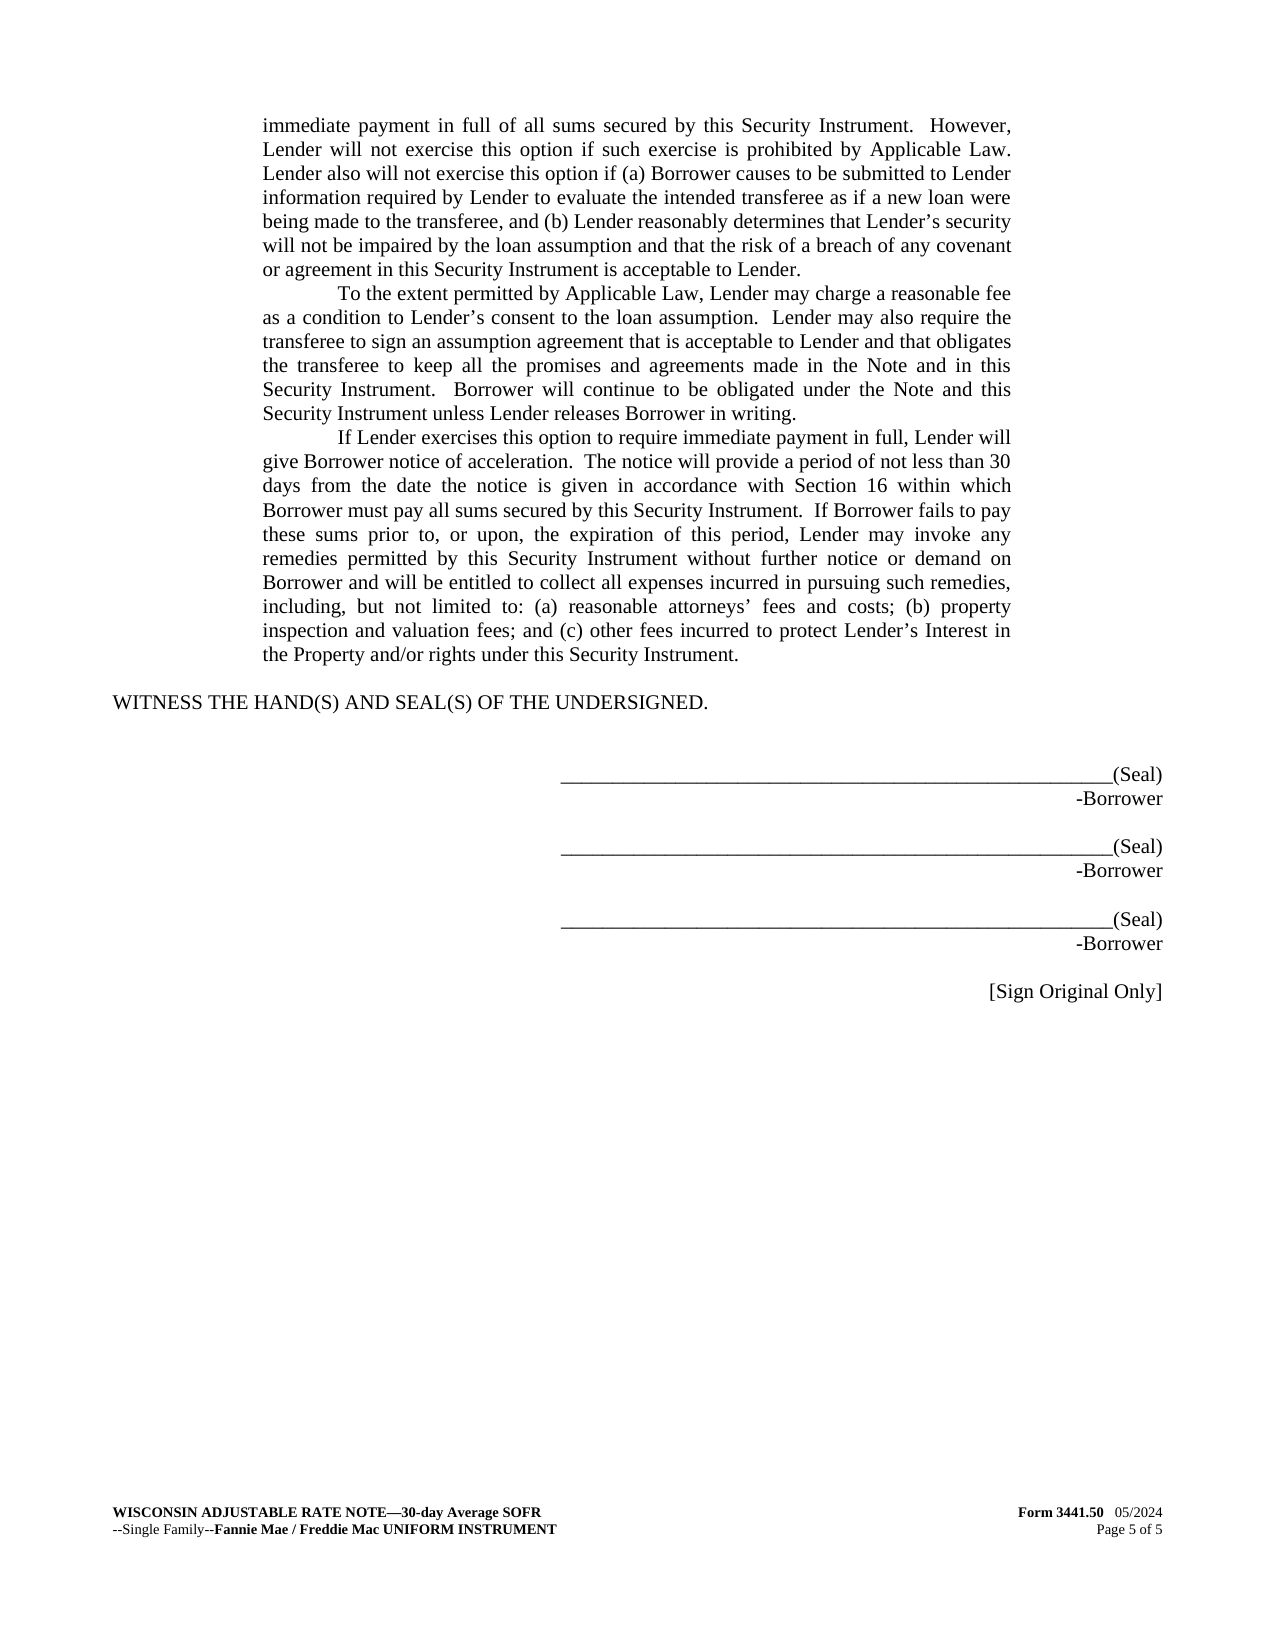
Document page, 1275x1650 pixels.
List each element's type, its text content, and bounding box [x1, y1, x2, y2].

text _____________________________________________________(Seal) [112, 907, 1162, 931]
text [262, 112, 1012, 281]
text -Borrower [112, 858, 1162, 882]
text [Sign Original Only] [112, 979, 1162, 1003]
text -Borrower [112, 786, 1162, 810]
text To the extent permitted by Applicable Law, Lender may charge a reasonable fee as a condition to Lender’s consent to the loan assumption. Lender may also require the transferee to sign an assumption agreement that is acceptable to Lender and that obligates the transferee to keep all the promises and agreements made in the Note and in this Security Instrument. Borrower will continue to be obligated under the Note and this Security Instrument unless Lender releases Borrower in writing. [262, 281, 1012, 425]
text _____________________________________________________(Seal) [112, 834, 1162, 858]
text If Lender exercises this option to require immediate payment in full, Lender will give Borrower notice of acceleration. The notice will provide a period of not less than 30 days from the date the notice is given in accordance with Section 16 within which Borrower must pay all sums secured by this Security Instrument. If Borrower fails to pay these sums prior to, or upon, the expiration of this period, Lender may invoke any remedies permitted by this Security Instrument without further notice or demand on Borrower and will be entitled to collect all expenses incurred in pursuing such remedies, including, but not limited to: (a) reasonable attorneys’ fees and costs; (b) property inspection and valuation fees; and (c) other fees incurred to protect Lender’s Interest in the Property and/or rights under this Security Instrument. [262, 425, 1012, 666]
text WITNESS THE HAND(S) AND SEAL(S) OF THE UNDERSIGNED. [112, 690, 1162, 714]
text _____________________________________________________(Seal) [112, 762, 1162, 786]
text -Borrower [112, 931, 1162, 955]
